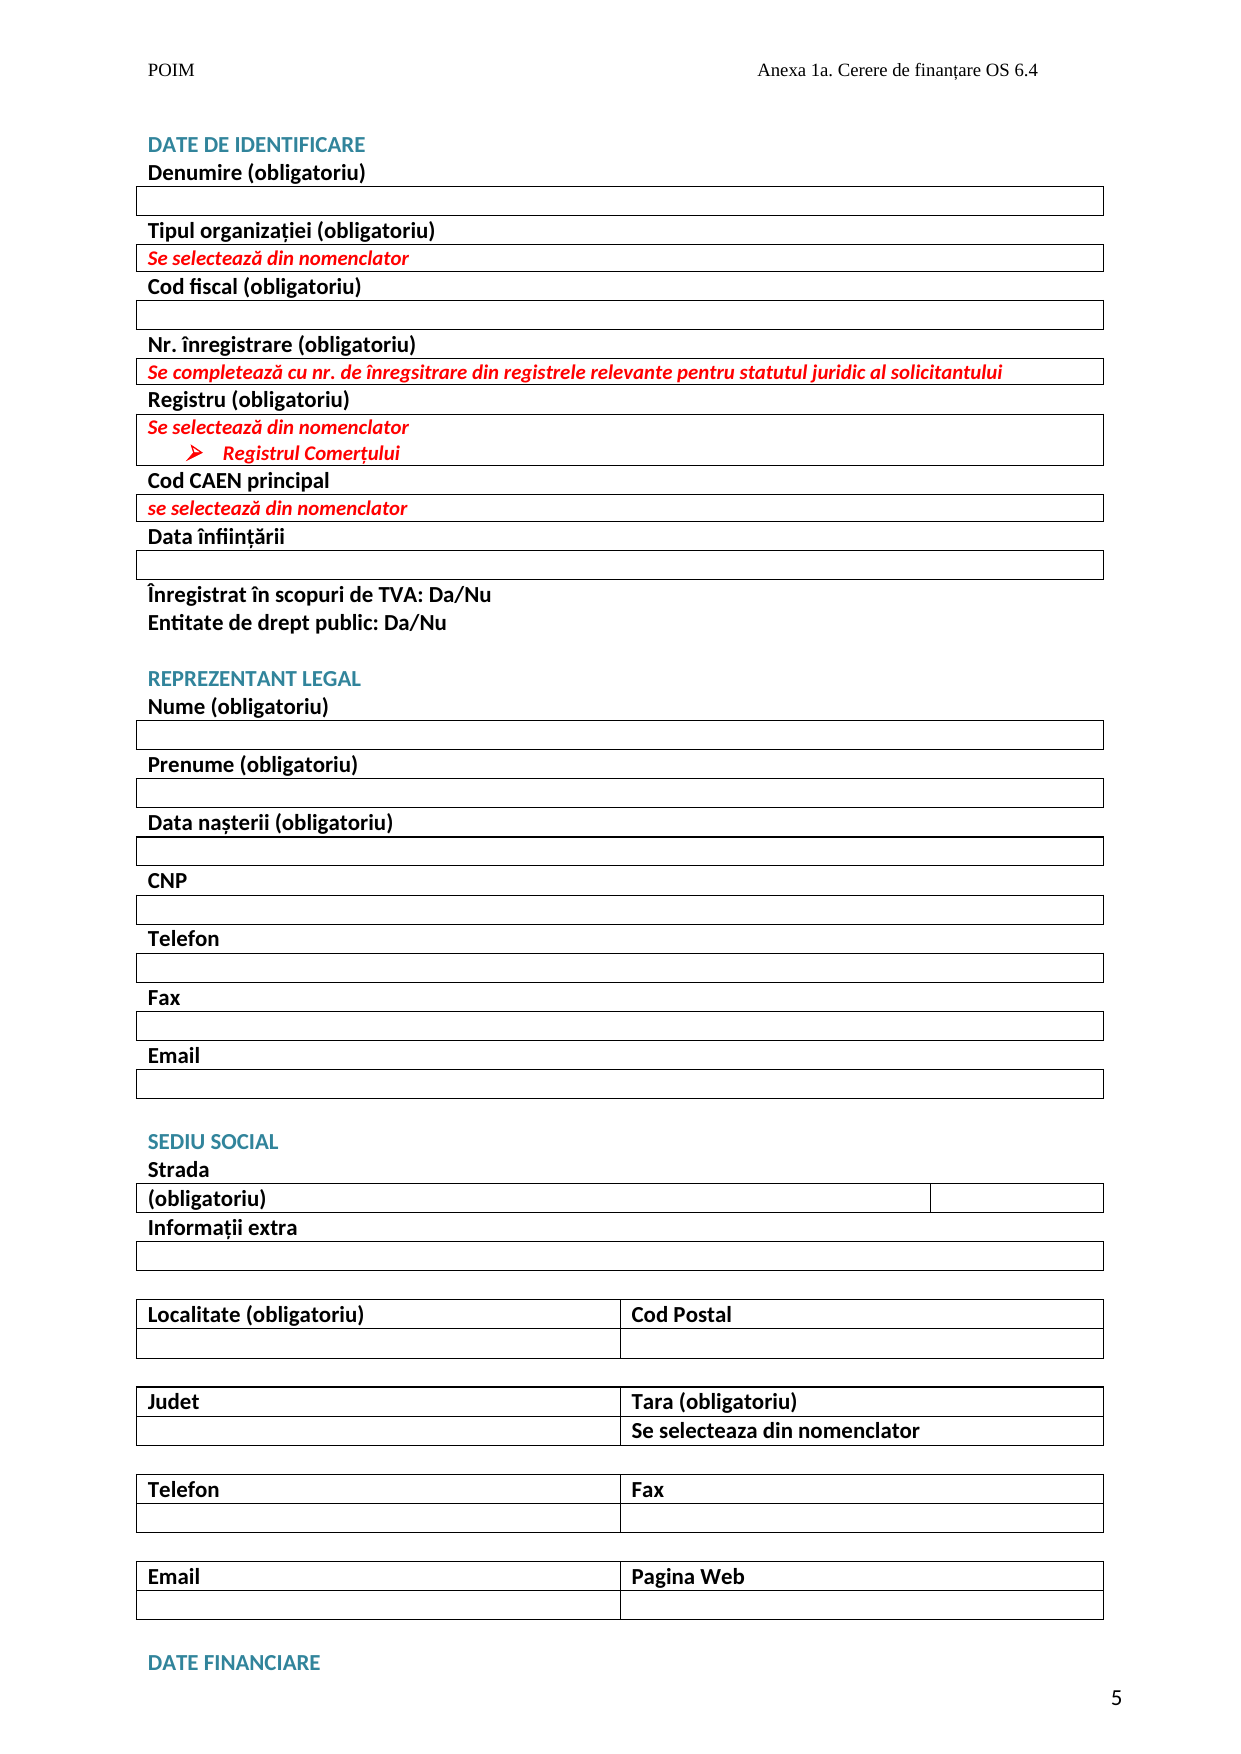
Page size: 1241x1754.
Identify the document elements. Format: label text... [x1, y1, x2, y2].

table_header Tara (obligatoriu) [621, 1388, 1103, 1416]
table_header [137, 838, 1103, 865]
table_header Email [137, 1562, 620, 1590]
text Informații extra [148, 1213, 1122, 1241]
table_header [137, 1242, 1103, 1270]
text CNP [148, 866, 1122, 894]
table_header [137, 187, 1103, 215]
table_header [137, 551, 1103, 579]
table_header [137, 896, 1103, 923]
table_header Fax [621, 1475, 1103, 1503]
table_header Se selectează din nomenclator Registrul Comerțului [137, 415, 1103, 465]
table_header Se completează cu nr. de înregsitrare din registrele relevante pentru statutul juridic al solicitantului [137, 359, 1103, 384]
text Email [148, 1041, 1122, 1069]
text Tipul organizației (obligatoriu) [148, 216, 1122, 244]
table_header [137, 721, 1103, 749]
table_header Se selectează din nomenclator [137, 245, 1103, 271]
table_cell Se selecteaza din nomenclator [621, 1417, 1103, 1444]
table_header (obligatoriu) [137, 1184, 930, 1212]
text Nume (obligatoriu) [148, 692, 1122, 720]
table_cell [621, 1329, 1103, 1357]
text Denumire (obligatoriu) [148, 158, 1122, 186]
table_header [137, 779, 1103, 807]
table_header Judet [137, 1388, 620, 1416]
text DATE DE IDENTIFICARE [148, 130, 1122, 158]
text REPREZENTANT LEGAL [148, 664, 1122, 692]
text Data înființării [148, 522, 1122, 550]
text SEDIU SOCIAL [148, 1127, 1122, 1155]
text Registru (obligatoriu) [148, 385, 1122, 413]
text Înregistrat în scopuri de TVA: Da/Nu [148, 580, 1122, 608]
text Cod fiscal (obligatoriu) [148, 272, 1122, 300]
text Telefon [148, 924, 1122, 953]
table_header Pagina Web [621, 1562, 1103, 1590]
text Nr. înregistrare (obligatoriu) [148, 330, 1122, 358]
text Data nașterii (obligatoriu) [148, 808, 1122, 836]
text Cod CAEN principal [148, 466, 1122, 494]
table_header Localitate (obligatoriu) [137, 1300, 620, 1328]
text Prenume (obligatoriu) [148, 750, 1122, 778]
table_cell [621, 1591, 1103, 1619]
table_header [137, 1070, 1103, 1098]
table_header [931, 1184, 1103, 1212]
text Strada [148, 1155, 1122, 1183]
text Fax [148, 983, 1122, 1011]
table_header [137, 1012, 1103, 1040]
table_header se selectează din nomenclator [137, 495, 1103, 521]
text DATE FINANCIARE [148, 1648, 1122, 1676]
table_header Cod Postal [621, 1300, 1103, 1328]
table_cell [137, 1329, 620, 1357]
table_header [137, 301, 1103, 329]
table_cell [137, 1417, 620, 1444]
table_header Telefon [137, 1475, 620, 1503]
table_cell [137, 1504, 620, 1532]
text Entitate de drept public: Da/Nu [148, 608, 1122, 636]
table_cell [621, 1504, 1103, 1532]
table_header [137, 954, 1103, 982]
table_cell [137, 1591, 620, 1619]
